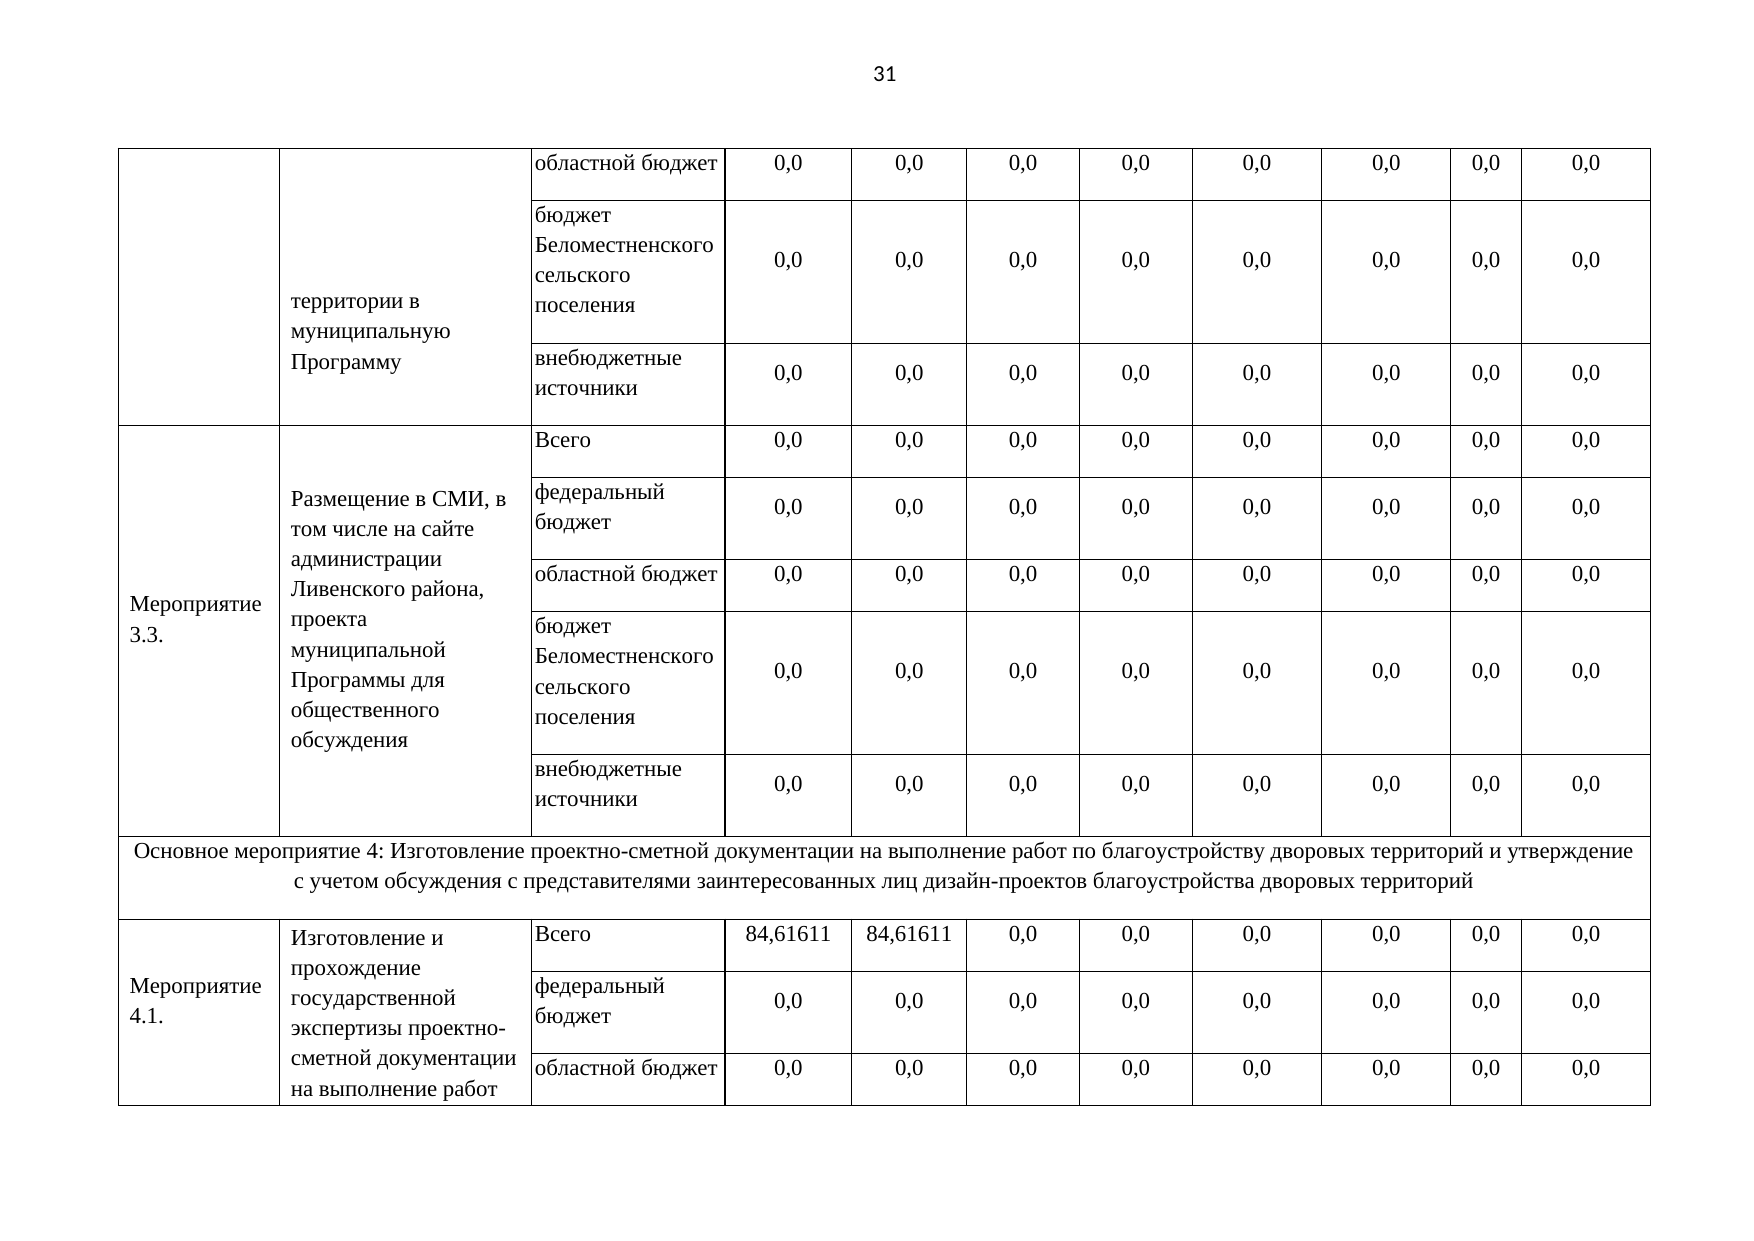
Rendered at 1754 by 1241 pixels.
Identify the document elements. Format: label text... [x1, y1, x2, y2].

table_cell 84,61611 [852, 920, 966, 971]
table_cell 0,0 [1080, 755, 1192, 836]
table_cell Всего [532, 426, 724, 477]
table_cell 84,61611 [726, 920, 851, 971]
table_cell 0,0 [726, 755, 851, 836]
table_cell 0,0 [1322, 1054, 1450, 1105]
table_cell 0,0 [967, 755, 1079, 836]
table_cell 0,0 [1522, 920, 1650, 971]
table_cell 0,0 [1322, 426, 1450, 477]
table_cell 0,0 [852, 755, 966, 836]
table_cell 0,0 [1451, 560, 1521, 611]
table_cell 0,0 [1522, 755, 1650, 836]
table_cell 0,0 [852, 1054, 966, 1105]
table_cell 0,0 [1193, 478, 1321, 559]
table_cell 0,0 [967, 201, 1079, 342]
table_cell 0,0 [1451, 1054, 1521, 1105]
table_cell федеральный бюджет [532, 972, 724, 1053]
table_cell 0,0 [852, 612, 966, 754]
table_cell 0,0 [1322, 344, 1450, 425]
table_cell 0,0 [967, 478, 1079, 559]
table_cell 0,0 [1322, 149, 1450, 200]
table_cell федеральный бюджет [532, 478, 724, 559]
table_cell 0,0 [1080, 972, 1192, 1053]
table_cell областной бюджет [532, 149, 724, 200]
table_cell 0,0 [1193, 201, 1321, 342]
table_cell 0,0 [852, 201, 966, 342]
table_cell 0,0 [1193, 149, 1321, 200]
table_cell внебюджетные источники [532, 755, 724, 836]
table_cell 0,0 [852, 560, 966, 611]
table_cell 0,0 [1522, 478, 1650, 559]
table_cell 0,0 [1080, 612, 1192, 754]
table_cell областной бюджет [532, 560, 724, 611]
table_cell 0,0 [1522, 149, 1650, 200]
table_cell 0,0 [1522, 426, 1650, 477]
table_cell 0,0 [1080, 149, 1192, 200]
table_cell 0,0 [1193, 560, 1321, 611]
table_cell 0,0 [852, 426, 966, 477]
table_cell 0,0 [1193, 972, 1321, 1053]
table_cell Размещение в СМИ, в том числе на сайте администрации Ливенского района, проекта муниципальной Программы для общественного обсуждения [280, 426, 531, 836]
table_cell 0,0 [1193, 344, 1321, 425]
table_cell 0,0 [1451, 920, 1521, 971]
table_cell 0,0 [726, 478, 851, 559]
table_cell 0,0 [1522, 560, 1650, 611]
table_cell 0,0 [1322, 612, 1450, 754]
table_cell 0,0 [1080, 920, 1192, 971]
table_cell 0,0 [1451, 755, 1521, 836]
table_cell 0,0 [967, 344, 1079, 425]
table_cell 0,0 [967, 920, 1079, 971]
table_cell 0,0 [726, 344, 851, 425]
table_cell 0,0 [1451, 344, 1521, 425]
table_cell 0,0 [1193, 920, 1321, 971]
table_cell 0,0 [967, 560, 1079, 611]
table_cell 0,0 [1451, 612, 1521, 754]
table_cell 0,0 [1080, 201, 1192, 342]
table_cell 0,0 [1322, 755, 1450, 836]
table_cell 0,0 [1522, 201, 1650, 342]
table_cell 0,0 [967, 149, 1079, 200]
table_cell 0,0 [1522, 1054, 1650, 1105]
table_cell 0,0 [726, 560, 851, 611]
table_cell областной бюджет [532, 1054, 724, 1105]
table_cell 0,0 [1322, 972, 1450, 1053]
table_cell Изготовление и прохождение государственной экспертизы проектно-сметной документации на выполнение работ по благоустройству дворовой территории многоквартирного дома № 13 по пер. Курский сл. Беломестное и утверждение с учётом обсуждения с представителями заинтересованных лиц дизайн-проекта благоустройства этой дворовой территории [280, 920, 531, 1105]
table_cell 0,0 [1193, 612, 1321, 754]
table_cell 0,0 [1322, 920, 1450, 971]
table_cell 0,0 [852, 478, 966, 559]
table_cell 0,0 [726, 612, 851, 754]
table_cell 0,0 [1080, 560, 1192, 611]
table_cell 0,0 [726, 201, 851, 342]
table_cell 0,0 [726, 149, 851, 200]
table_cell 0,0 [967, 972, 1079, 1053]
table_cell Мероприятие 4.1. [119, 920, 279, 1105]
table_cell 0,0 [1451, 972, 1521, 1053]
table_cell 0,0 [1193, 755, 1321, 836]
table_cell 0,0 [852, 344, 966, 425]
table_cell 0,0 [1080, 344, 1192, 425]
table_cell 0,0 [1193, 1054, 1321, 1105]
table_cell 0,0 [1451, 201, 1521, 342]
table_cell 0,0 [1193, 426, 1321, 477]
table_cell Всего [532, 920, 724, 971]
table_cell 0,0 [726, 972, 851, 1053]
table_cell 0,0 [1322, 560, 1450, 611]
table_cell бюджет Беломестненского сельского поселения [532, 612, 724, 754]
table_cell 0,0 [1451, 478, 1521, 559]
table_cell 0,0 [967, 1054, 1079, 1105]
table_cell 0,0 [1080, 478, 1192, 559]
table_cell 0,0 [967, 612, 1079, 754]
table_cell 0,0 [1080, 1054, 1192, 1105]
table_cell 0,0 [852, 149, 966, 200]
table_cell 0,0 [726, 426, 851, 477]
table_cell 0,0 [1080, 426, 1192, 477]
table_cell 0,0 [1322, 201, 1450, 342]
table_cell 0,0 [1451, 426, 1521, 477]
table_cell 0,0 [726, 1054, 851, 1105]
table_cell бюджет Беломестненского сельского поселения [532, 201, 724, 342]
table_cell внебюджетные источники [532, 344, 724, 425]
table_cell Мероприятие 3.3. [119, 426, 279, 836]
table_cell 0,0 [1522, 344, 1650, 425]
table_cell 0,0 [967, 426, 1079, 477]
table_cell Основное мероприятие 4: Изготовление проектно-сметной документации на выполнение работ по благоустройству дворовых территорий и утверждение с учетом обсуждения с представителями заинтересованных лиц дизайн-проектов благоустройства дворовых территорий [119, 837, 1650, 918]
table_cell 0,0 [1451, 149, 1521, 200]
table_cell 0,0 [1522, 612, 1650, 754]
table_cell 0,0 [1322, 478, 1450, 559]
table_cell 0,0 [1522, 972, 1650, 1053]
table_cell 0,0 [852, 972, 966, 1053]
